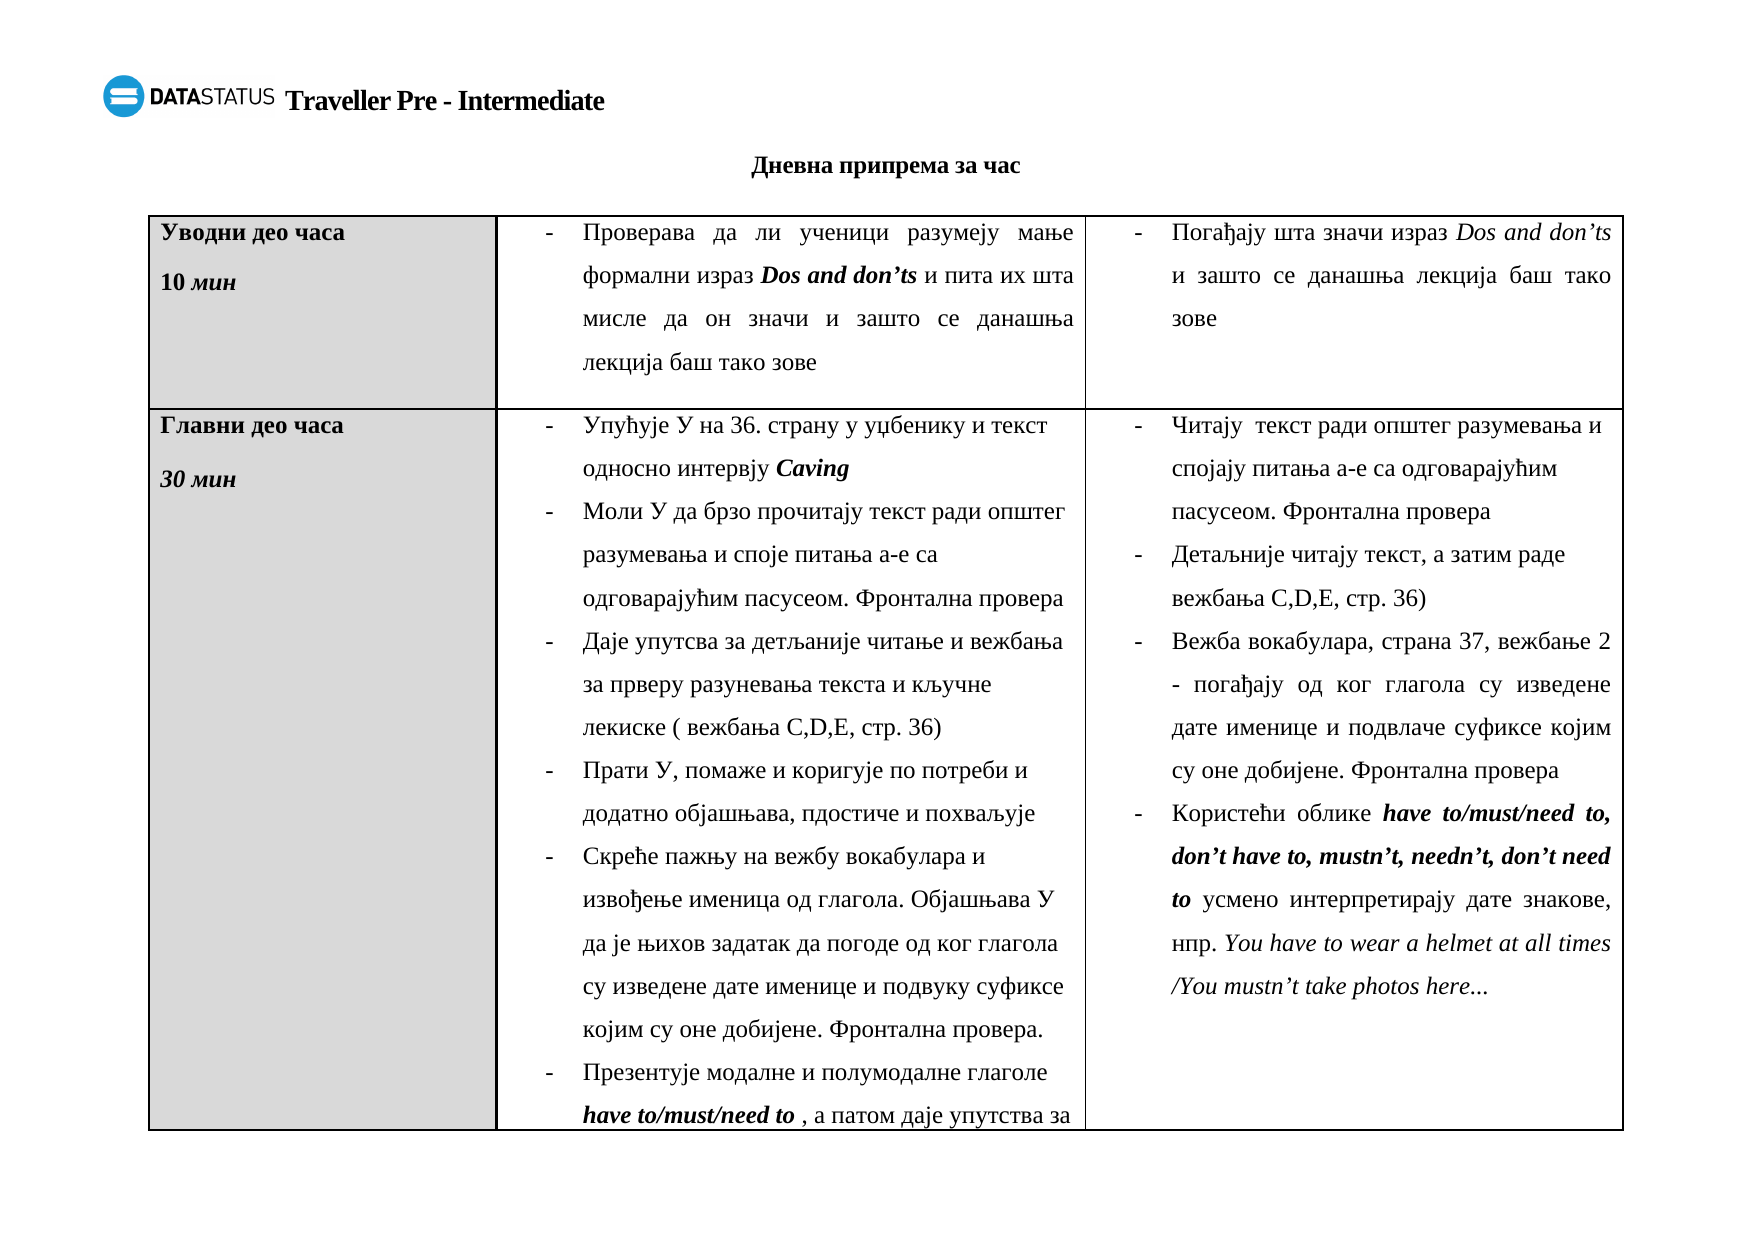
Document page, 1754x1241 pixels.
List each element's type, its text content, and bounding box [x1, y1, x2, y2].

table_cell Погађају шта значи израз Dos and don’ts и зашто се данашња лекција баш тако зове [1086, 217, 1622, 408]
table_cell Проверава да ли ученици разумеју мање формални израз Dos and don’ts и пита их шта мисле да он значи и зашто се данашња лекција баш тако зове [498, 217, 1085, 408]
table_cell Уводни део часа 10 мин [150, 217, 495, 408]
picture [102, 75, 275, 118]
table_cell Главни део часа 30 мин [150, 410, 495, 1129]
